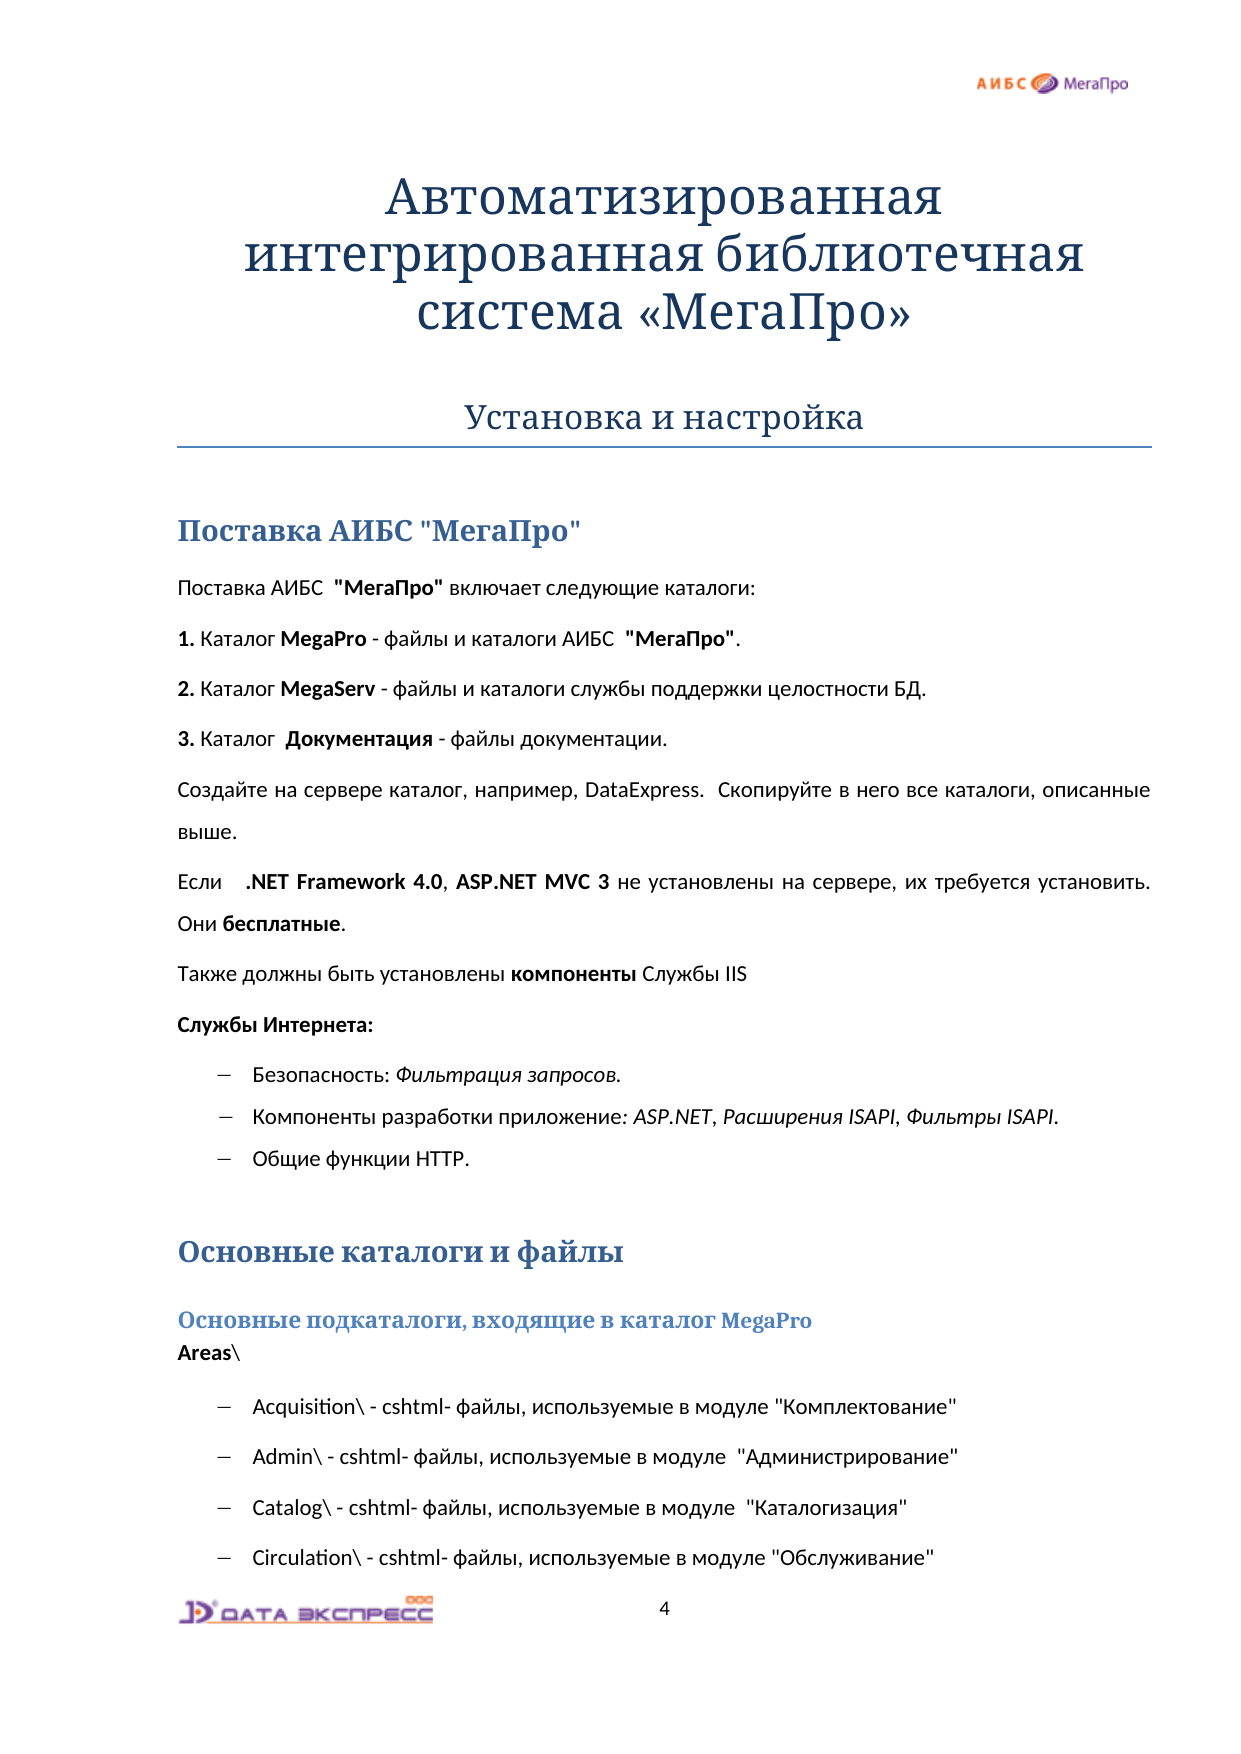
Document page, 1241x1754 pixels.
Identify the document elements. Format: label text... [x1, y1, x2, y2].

text Создайте на сервере каталог, например, DataExpress. Скопируйте в него все каталоги, описанные выше. [177, 775, 1152, 845]
text Также должны быть установлены компоненты Службы IIS [177, 959, 1152, 987]
text 3. Каталог Документация - файлы документации. [177, 724, 1152, 752]
text Если .NET Framework 4.0, ASP.NET MVC 3 не установлены на сервере, их требуется установить. Они бесплатные. [177, 867, 1152, 937]
list Безопасность: Фильтрация запросов. [215, 1060, 1152, 1088]
list Catalog\ - cshtml- файлы, используемые в модуле "Каталогизация" [215, 1493, 1152, 1521]
list Компоненты разработки приложение: ASP.NET, Расширения ISAPI, Фильтры ISAPI. [215, 1102, 1152, 1130]
list Acquisition\ - cshtml- файлы, используемые в модуле "Комплектование" [215, 1392, 1152, 1420]
list Общие функции HTTP. [215, 1144, 1152, 1172]
subtitle Поставка АИБС "МегаПро" [177, 515, 1152, 548]
subtitle Основные подкаталоги, входящие в каталог MegaPro [177, 1307, 1152, 1334]
picture [177, 1594, 437, 1630]
text Поставка АИБС "МегаПро" включает следующие каталоги: [177, 573, 1152, 602]
text Установка и настройка [177, 399, 1152, 446]
picture [977, 73, 1128, 94]
subtitle Основные каталоги и файлы [177, 1236, 1152, 1270]
text Areas\ [177, 1338, 1152, 1366]
list Admin\ - cshtml- файлы, используемые в модуле "Администрирование" [215, 1442, 1152, 1470]
list Circulation\ - cshtml- файлы, используемые в модуле "Обслуживание" [215, 1543, 1152, 1571]
text 1. Каталог MegaPro - файлы и каталоги АИБС "МегаПро". [177, 624, 1152, 652]
text Автоматизированная интегрированная библиотечная система «МегаПро» [177, 169, 1152, 342]
text 2. Каталог MegaServ - файлы и каталоги службы поддержки целостности БД. [177, 674, 1152, 702]
text Службы Интернета: [177, 1010, 1152, 1038]
